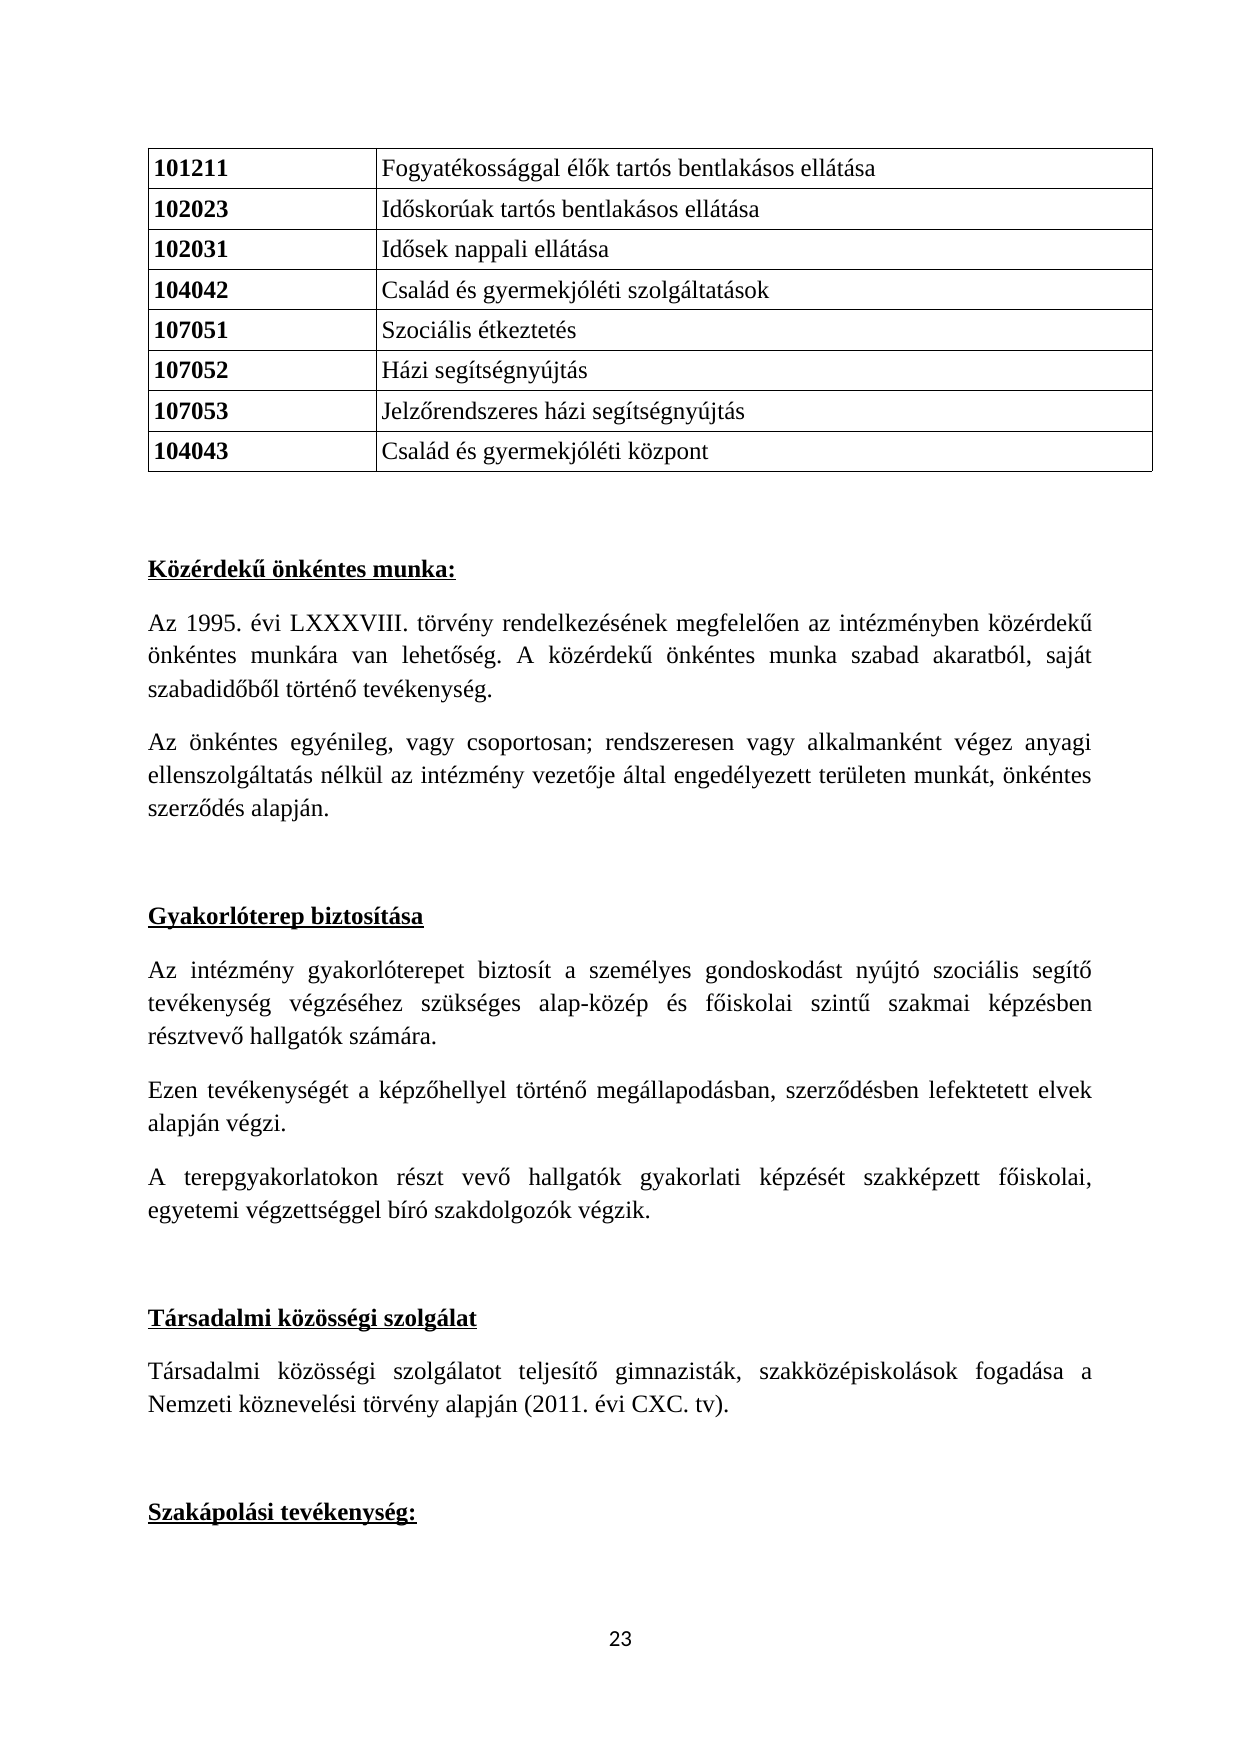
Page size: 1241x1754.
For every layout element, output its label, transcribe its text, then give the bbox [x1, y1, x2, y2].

table_cell Jelzőrendszeres házi segítségnyújtás [377, 391, 1152, 431]
table_cell Család és gyermekjóléti szolgáltatások [377, 270, 1152, 309]
table_cell 104043 [149, 432, 376, 471]
text Ezen tevékenységét a képzőhellyel történő megállapodásban, szerződésben lefektetett elvek alapján végzi. [148, 1075, 1093, 1137]
table_cell 107052 [149, 351, 376, 390]
table_cell 107051 [149, 310, 376, 350]
table_cell Szociális étkeztetés [377, 310, 1152, 350]
text Gyakorlóterep biztosítása [148, 901, 1093, 930]
text Az önkéntes egyénileg, vagy csoportosan; rendszeresen vagy alkalmanként végez anyagi ellenszolgáltatás nélkül az intézmény vezetője által engedélyezett területen munkát, önkéntes szerződés alapján. [148, 727, 1093, 822]
table_header 101211 [149, 149, 376, 188]
text Közérdekű önkéntes munka: [148, 554, 1093, 582]
text Az intézmény gyakorlóterepet biztosít a személyes gondoskodást nyújtó szociális segítő tevékenység végzéséhez szükséges alap-közép és főiskolai szintű szakmai képzésben résztvevő hallgatók számára. [148, 955, 1093, 1050]
table_cell 102023 [149, 189, 376, 228]
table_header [377, 149, 1152, 188]
text A terepgyakorlatokon részt vevő hallgatók gyakorlati képzését szakképzett főiskolai, egyetemi végzettséggel bíró szakdolgozók végzik. [148, 1162, 1093, 1224]
table_cell 107053 [149, 391, 376, 431]
table_cell Házi segítségnyújtás [377, 351, 1152, 390]
text Szakápolási tevékenység: [148, 1497, 1093, 1526]
table_cell 104042 [149, 270, 376, 309]
text Társadalmi közösségi szolgálatot teljesítő gimnazisták, szakközépiskolások fogadása a Nemzeti köznevelési törvény alapján (2011. évi CXC. tv). [148, 1356, 1093, 1418]
table_cell 102031 [149, 230, 376, 269]
text Társadalmi közösségi szolgálat [148, 1303, 1093, 1331]
table_cell Idősek nappali ellátása [377, 230, 1152, 269]
text Az 1995. évi LXXXVIII. törvény rendelkezésének megfelelően az intézményben közérdekű önkéntes munkára van lehetőség. A közérdekű önkéntes munka szabad akaratból, saját szabadidőből történő tevékenység. [148, 608, 1093, 702]
table_cell Család és gyermekjóléti központ [377, 432, 1152, 471]
table_cell Időskorúak tartós bentlakásos ellátása [377, 189, 1152, 228]
